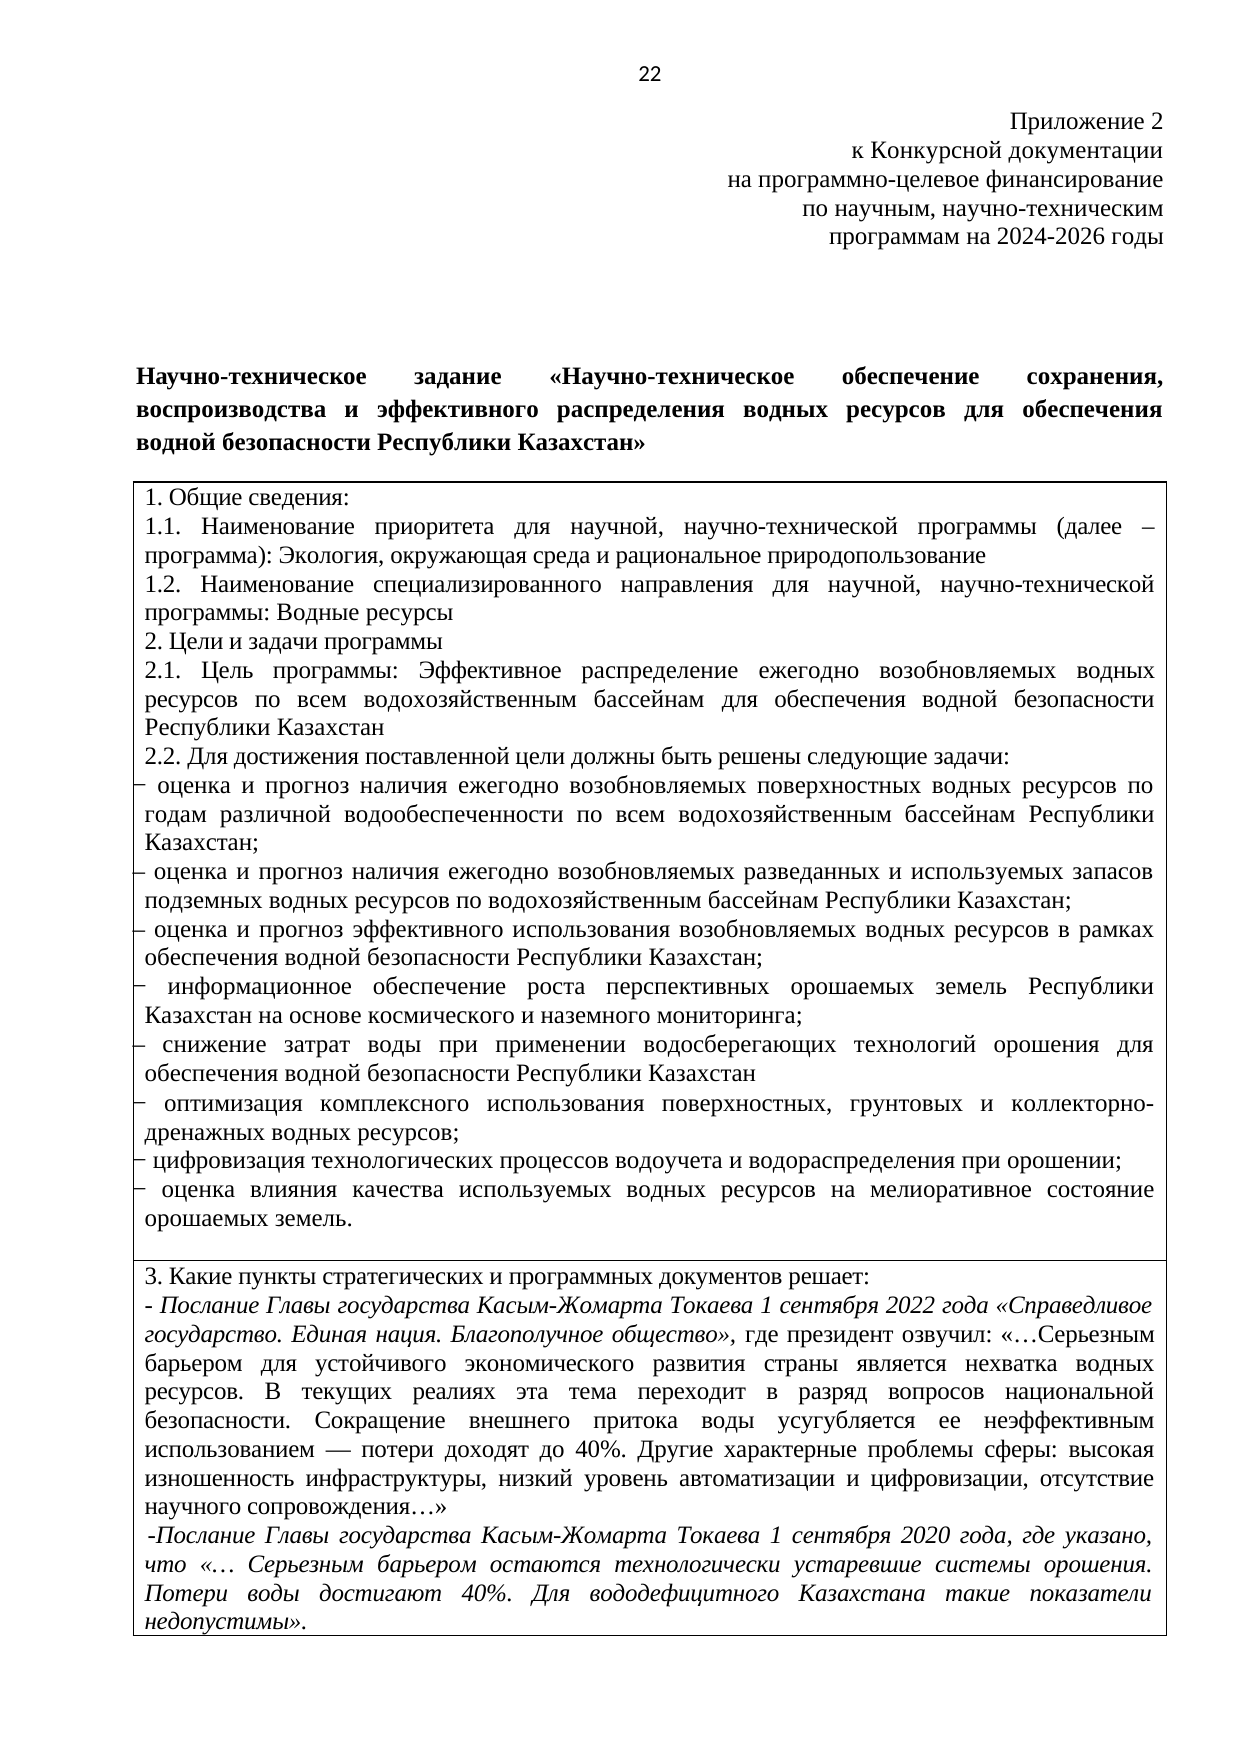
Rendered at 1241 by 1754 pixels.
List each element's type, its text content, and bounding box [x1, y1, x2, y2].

text Приложение 2 [136, 106, 1163, 135]
text к Конкурсной документации [136, 135, 1163, 164]
text по научным, научно-техническим [136, 193, 1163, 221]
text на программно-целевое финансирование [136, 164, 1163, 193]
table_header 1. Общие сведения: 1.1. Наименование приоритета для научной, научно-технической программы (далее – программа): Экология, окружающая среда и рациональное природопользование 1.2. Наименование специализированного направления для научной, научно-технической программы: Водные ресурсы 2. Цели и задачи программы 2.1. Цель программы: Эффективное распределение ежегодно возобновляемых водных ресурсов по всем водохозяйственным бассейнам для обеспечения водной безопасности Республики Казахстан 2.2. Для достижения поставленной цели должны быть решены следующие задачи: − оценка и прогноз наличия ежегодно возобновляемых поверхностных водных ресурсов по годам различной водообеспеченности по всем водохозяйственным бассейнам Республики Казахстан; – оценка и прогноз наличия ежегодно возобновляемых разведанных и используемых запасов подземных водных ресурсов по водохозяйственным бассейнам Республики Казахстан; – оценка и прогноз эффективного использования возобновляемых водных ресурсов в рамках обеспечения водной безопасности Республики Казахстан; − информационное обеспечение роста перспективных орошаемых земель Республики Казахстан на основе космического и наземного мониторинга; – снижение затрат воды при применении водосберегающих технологий орошения для обеспечения водной безопасности Республики Казахстан − оптимизация комплексного использования поверхностных, грунтовых и коллекторно-дренажных водных ресурсов; − цифровизация технологических процессов водоучета и водораспределения при орошении; − оценка влияния качества используемых водных ресурсов на мелиоративное состояние орошаемых земель. [134, 483, 1166, 1260]
text Научно-техническое задание «Научно-техническое обеспечение сохранения, воспроизводства и эффективного распределения водных ресурсов для обеспечения водной безопасности Республики Казахстан» [136, 361, 1163, 456]
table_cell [134, 1261, 1166, 1635]
text программам на 2024-2026 годы [136, 221, 1163, 250]
